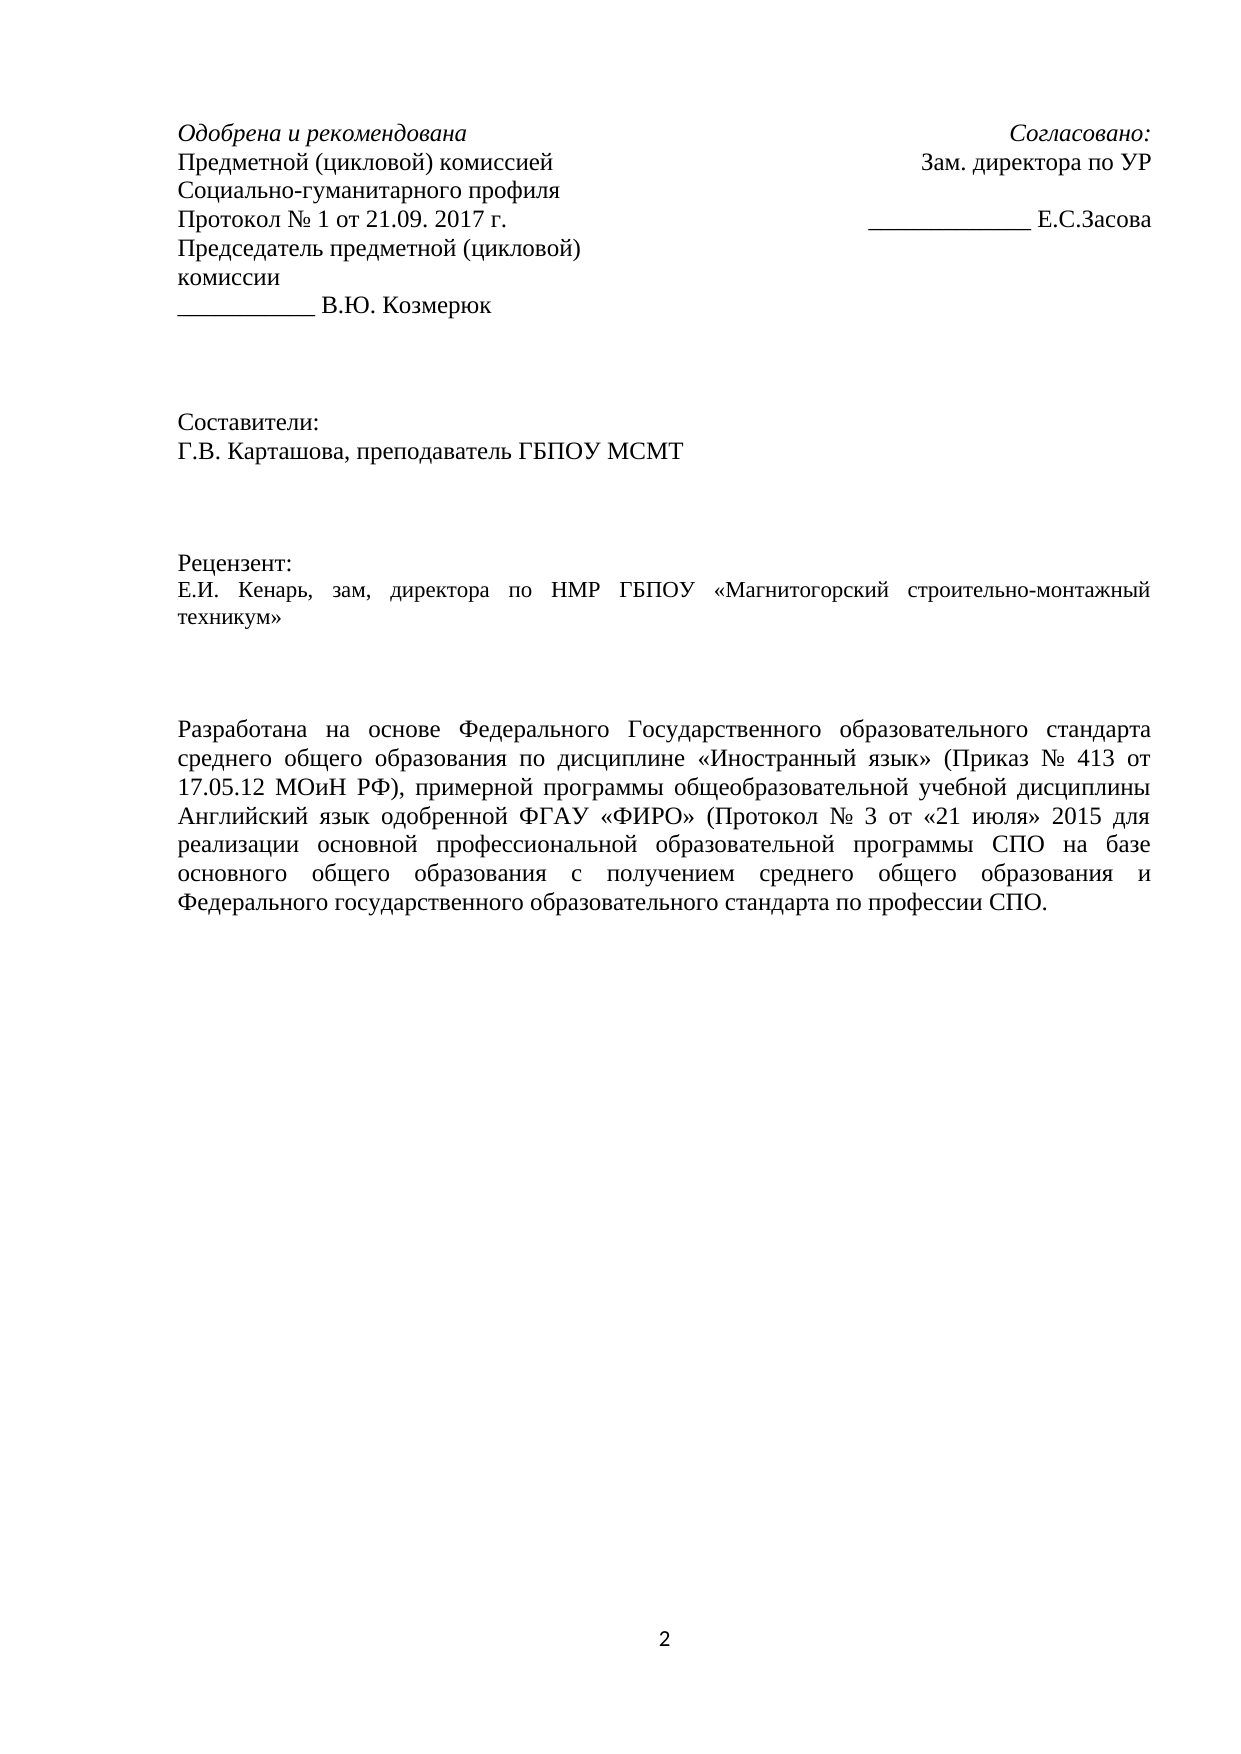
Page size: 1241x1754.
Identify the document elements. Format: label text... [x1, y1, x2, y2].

text Е.И. Кенарь, зам, директора по НМР ГБПОУ «Магнитогорский строительно-монтажный техникум» [177, 576, 1152, 629]
text Г.В. Карташова, преподаватель ГБПОУ МСМТ [177, 436, 1152, 465]
table_header Согласовано: Зам. директора по УР _____________ Е.С.Засова [664, 118, 1163, 348]
table_header Одобрена и рекомендована Предметной (цикловой) комиссией Социально-гуманитарного профиля Протокол № 1 от 21.09. 2017 г. Председатель предметной (цикловой) комиссии ___________ В.Ю. Козмерюк [166, 118, 664, 348]
text Составители: [177, 407, 1152, 436]
text Рецензент: [177, 548, 1152, 576]
text Разработана на основе Федерального Государственного образовательного стандарта среднего общего образования по дисциплине «Иностранный язык» (Приказ № 413 от 17.05.12 МОиН РФ), примерной программы общеобразовательной учебной дисциплины Английский язык одобренной ФГАУ «ФИРО» (Протокол № 3 от «21 июля» 2015 для реализации основной профессиональной образовательной программы СПО на базе основного общего образования с получением среднего общего образования и Федерального государственного образовательного стандарта по профессии СПО. [177, 714, 1152, 916]
